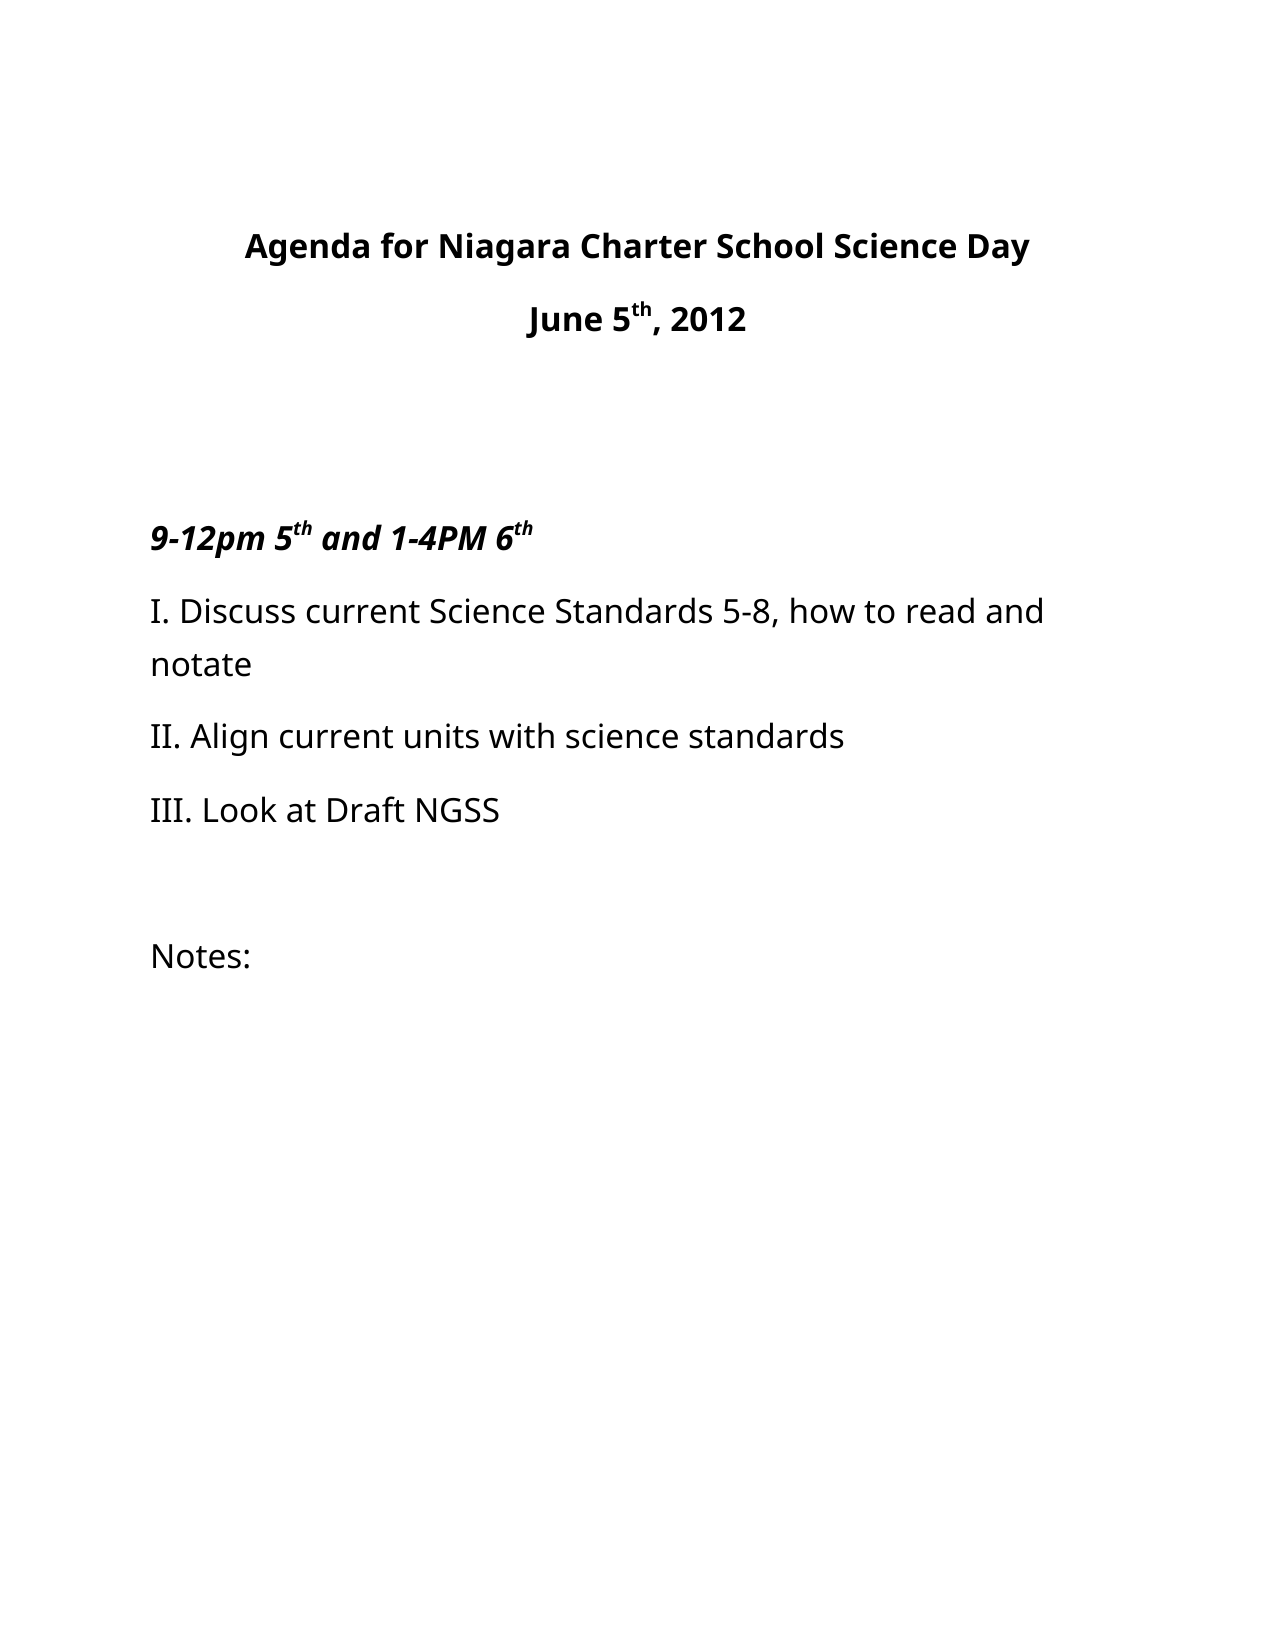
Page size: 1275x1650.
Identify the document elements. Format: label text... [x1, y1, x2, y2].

text Agenda for Niagara Charter School Science Day [150, 223, 1125, 268]
text 9-12pm 5th and 1-4PM 6th [150, 515, 1125, 561]
text Notes: [150, 932, 1125, 978]
text June 5th, 2012 [150, 296, 1125, 341]
text I. Discuss current Science Standards 5-8, how to read and notate [150, 588, 1125, 686]
text II. Align current units with science standards [150, 713, 1125, 759]
text III. Look at Draft NGSS [150, 786, 1125, 832]
